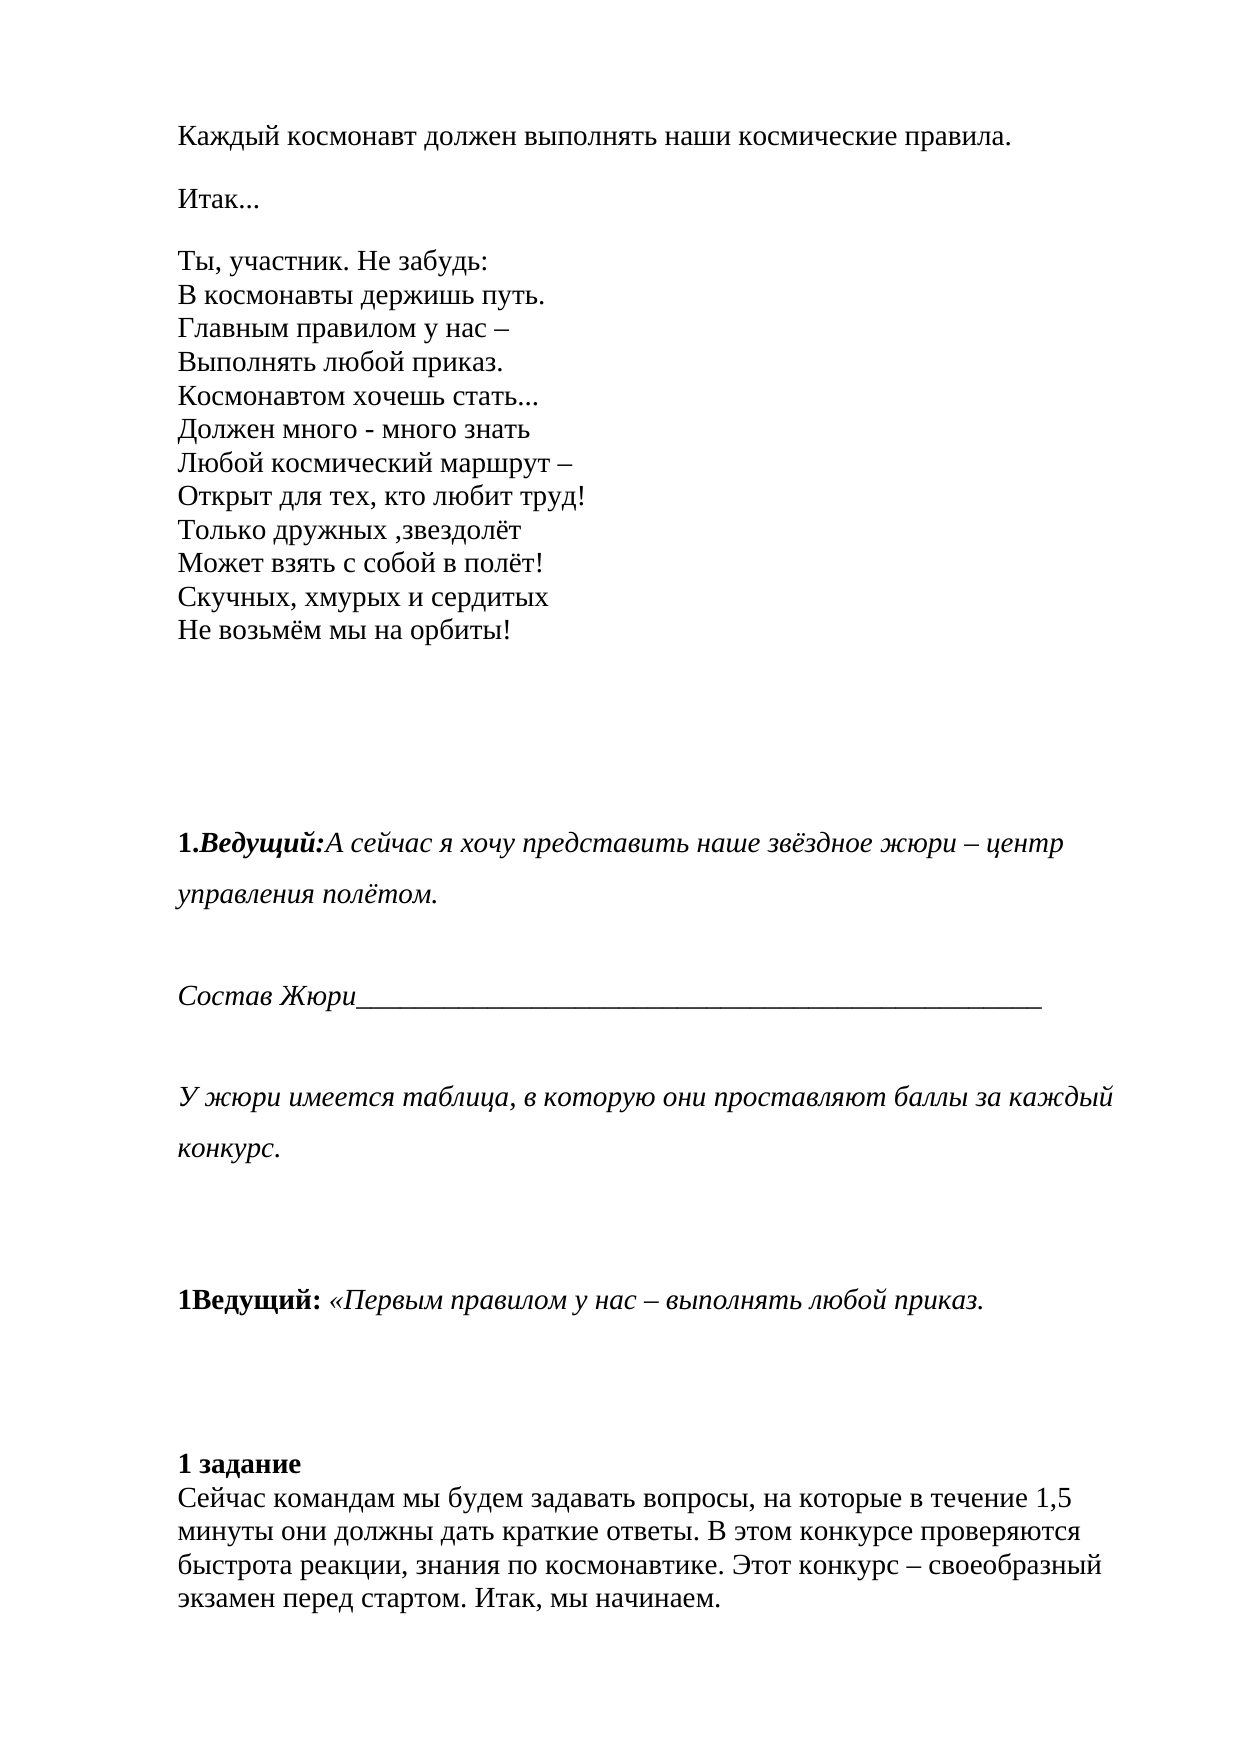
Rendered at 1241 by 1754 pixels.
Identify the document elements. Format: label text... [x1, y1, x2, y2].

text Выполнять любой приказ. Космонавтом хочешь стать... Должен много - много знать Любой космический маршрут – Открыт для тех, кто любит труд! Только дружных ,звездолёт Может взять с собой в полёт! Скучных, хмурых и сердитых Не возьмём мы на орбиты! [177, 344, 1152, 646]
text Каждый космонавт должен выполнять наши космические правила. [177, 118, 1152, 152]
text Ты, участник. Не забудь: В космонавты держишь путь. [177, 243, 1152, 311]
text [177, 1446, 1152, 1614]
text Главным правилом у нас – [177, 311, 1152, 344]
text Итак... [177, 181, 1152, 214]
text 1.Ведущий:А сейчас я хочу представить наше звёздное жюри – центр управления полётом. Состав Жюри_______________________________________________ У жюри имеется таблица, в которую они проставляют баллы за каждый конкурс. 1Ведущий: «Первым правилом у нас – выполнять любой приказ. [177, 808, 1152, 1417]
